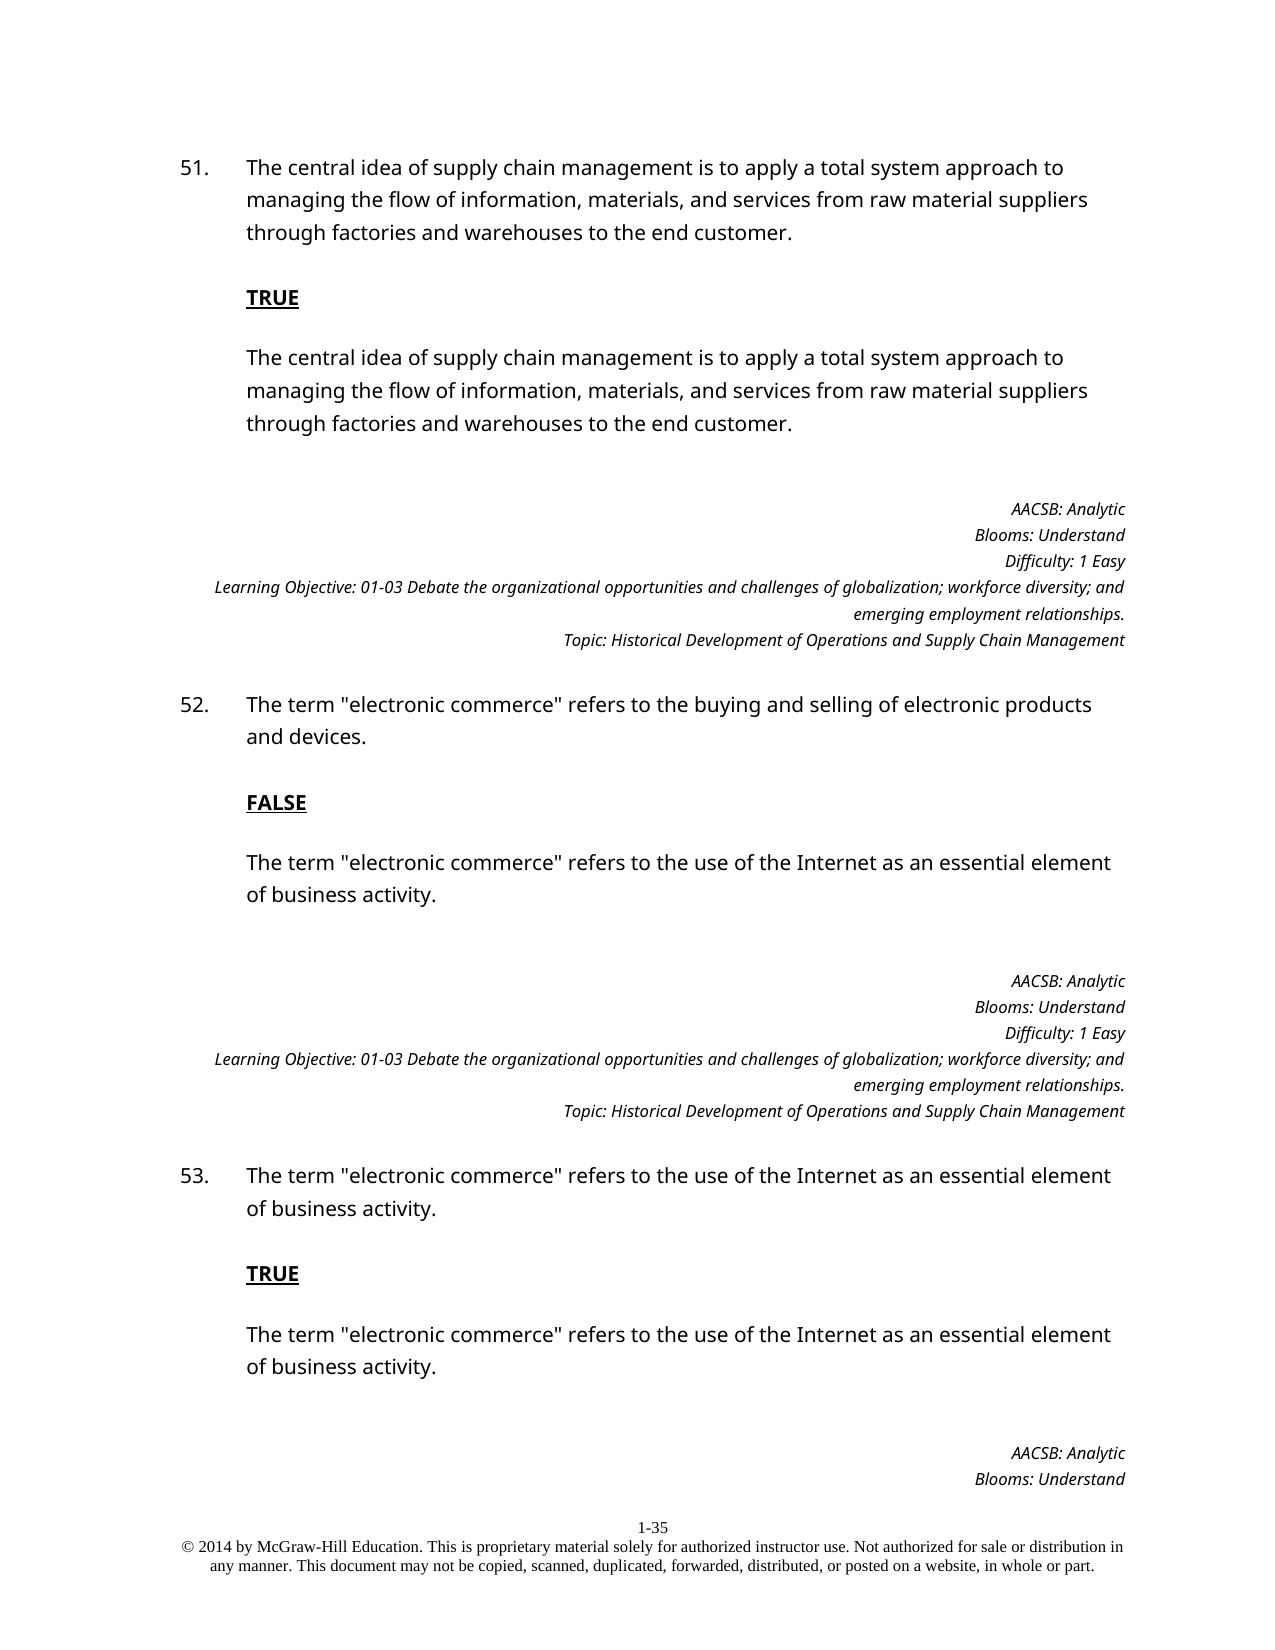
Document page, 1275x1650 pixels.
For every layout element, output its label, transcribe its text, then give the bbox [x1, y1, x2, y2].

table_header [180, 1442, 1125, 1490]
table_header 53. [180, 1162, 246, 1412]
table_header The term "electronic commerce" refers to the buying and selling of electronic products and devices. FALSE The term "electronic commerce" refers to the use of the Internet as an essential element of business activity. [246, 690, 1125, 941]
table_header 51. [180, 153, 246, 469]
table_header The term "electronic commerce" refers to the use of the Internet as an essential element of business activity. TRUE The term "electronic commerce" refers to the use of the Internet as an essential element of business activity. [246, 1162, 1125, 1412]
table_header 52. [180, 690, 246, 941]
table_header The central idea of supply chain management is to apply a total system approach to managing the flow of information, materials, and services from raw material suppliers through factories and warehouses to the end customer. TRUE The central idea of supply chain management is to apply a total system approach to managing the flow of information, materials, and services from raw material suppliers through factories and warehouses to the end customer. [246, 153, 1125, 469]
